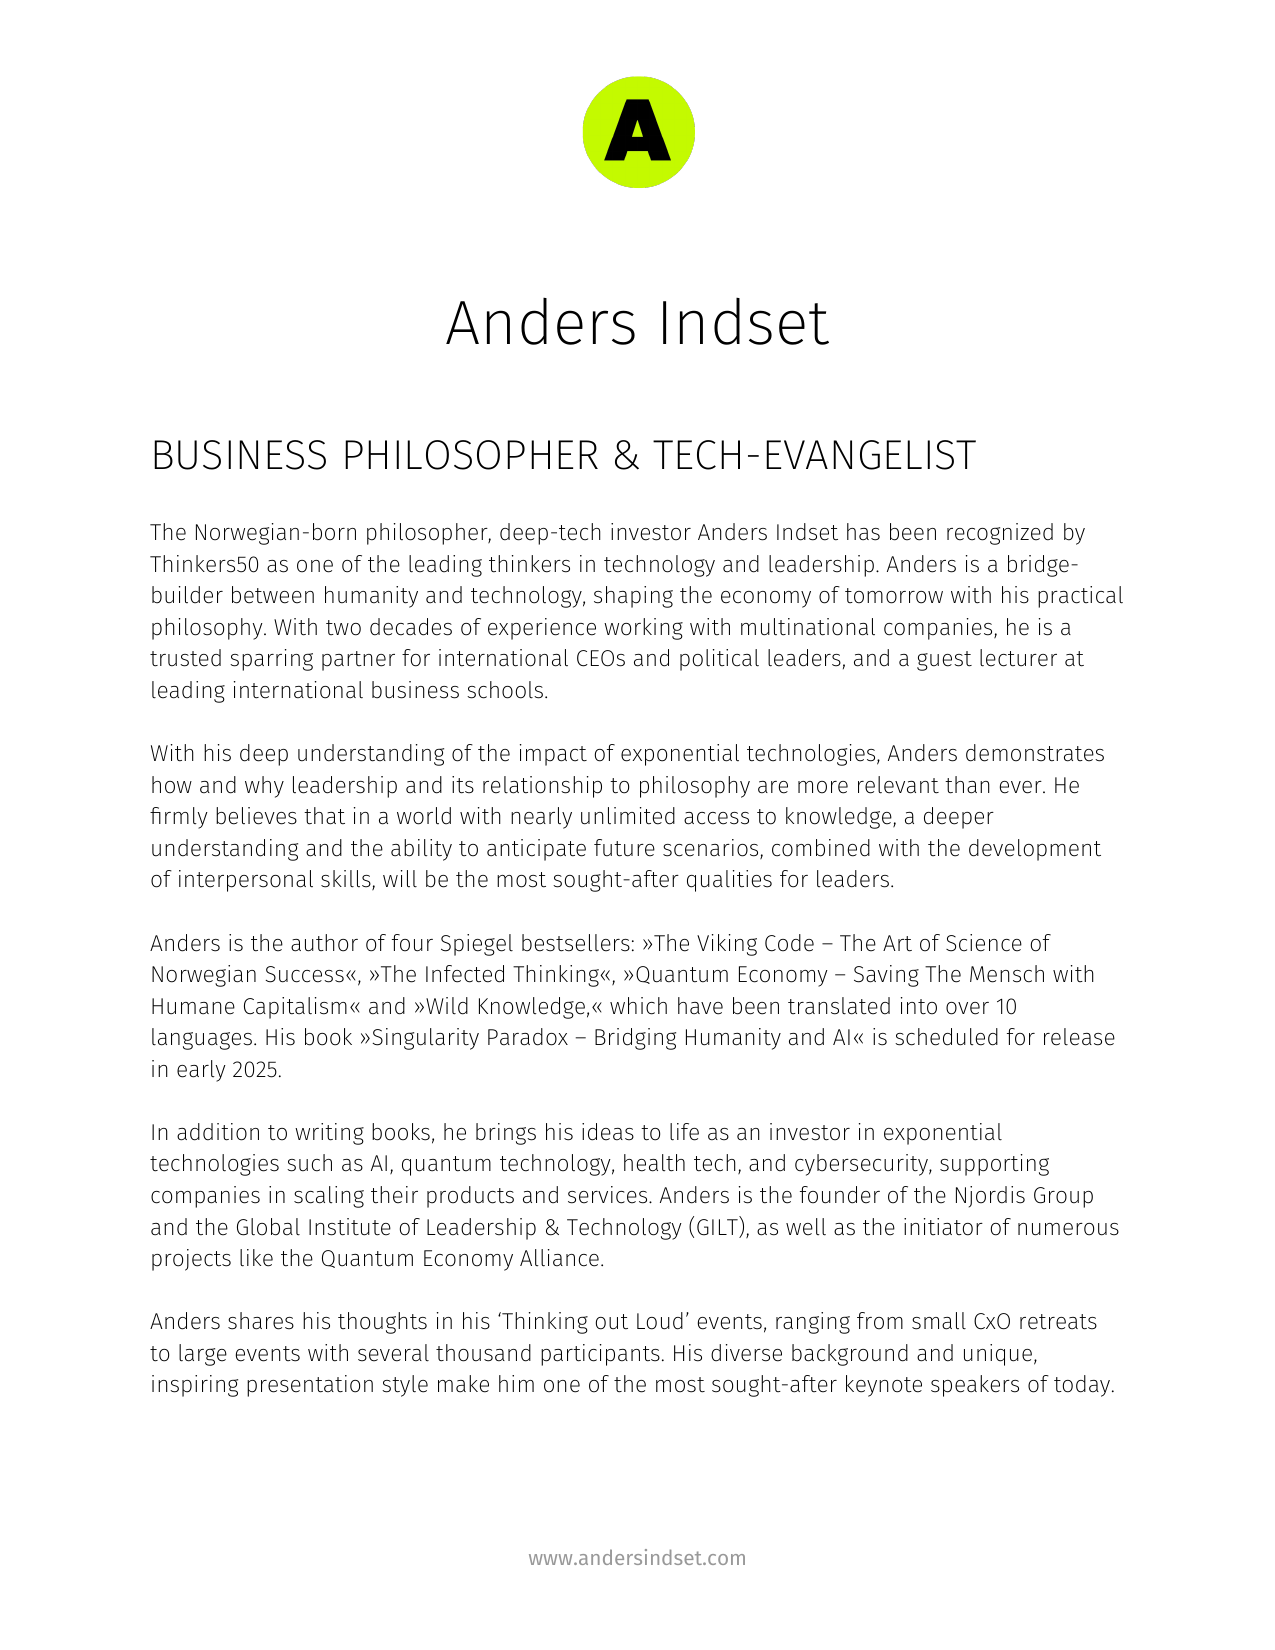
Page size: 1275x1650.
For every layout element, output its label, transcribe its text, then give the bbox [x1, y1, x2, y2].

text Anders Indset [150, 200, 1125, 361]
text BUSINESS PHILOSOPHER & TECH-EVANGELIST [150, 430, 1125, 480]
text Anders is the author of four Spiegel bestsellers: »The Viking Code – The Art of Science of Norwegian Success«, »The Infected Thinking«, »Quantum Economy – Saving The Mensch with Humane Capitalism« and »Wild Knowledge,« which have been translated into over 10 languages. His book »Singularity Paradox – Bridging Humanity and AI« is scheduled for release in early 2025. [150, 929, 1125, 1083]
text The Norwegian-born philosopher, deep-tech investor Anders Indset has been recognized by Thinkers50 as one of the leading thinkers in technology and leadership. Anders is a bridge-builder between humanity and technology, shaping the economy of tomorrow with his practical philosophy. With two decades of experience working with multinational companies, he is a trusted sparring partner for international CEOs and political leaders, and a guest lecturer at leading international business schools. With his deep understanding of the impact of exponential technologies, Anders demonstrates how and why leadership and its relationship to philosophy are more relevant than ever. He firmly believes that in a world with nearly unlimited access to knowledge, a deeper understanding and the ability to anticipate future scenarios, combined with the development of interpersonal skills, will be the most sought-after qualities for leaders. [150, 519, 1125, 894]
picture [576, 75, 699, 197]
text In addition to writing books, he brings his ideas to life as an investor in exponential technologies such as AI, quantum technology, health tech, and cybersecurity, supporting companies in scaling their products and services. Anders is the founder of the Njordis Group and the Global Institute of Leadership & Technology (GILT), as well as the initiator of numerous projects like the Quantum Economy Alliance. [150, 1119, 1125, 1273]
text Anders shares his thoughts in his ‘Thinking out Loud’ events, ranging from small CxO retreats to large events with several thousand participants. His diverse background and unique, inspiring presentation style make him one of the most sought-after keynote speakers of today. [150, 1308, 1125, 1399]
